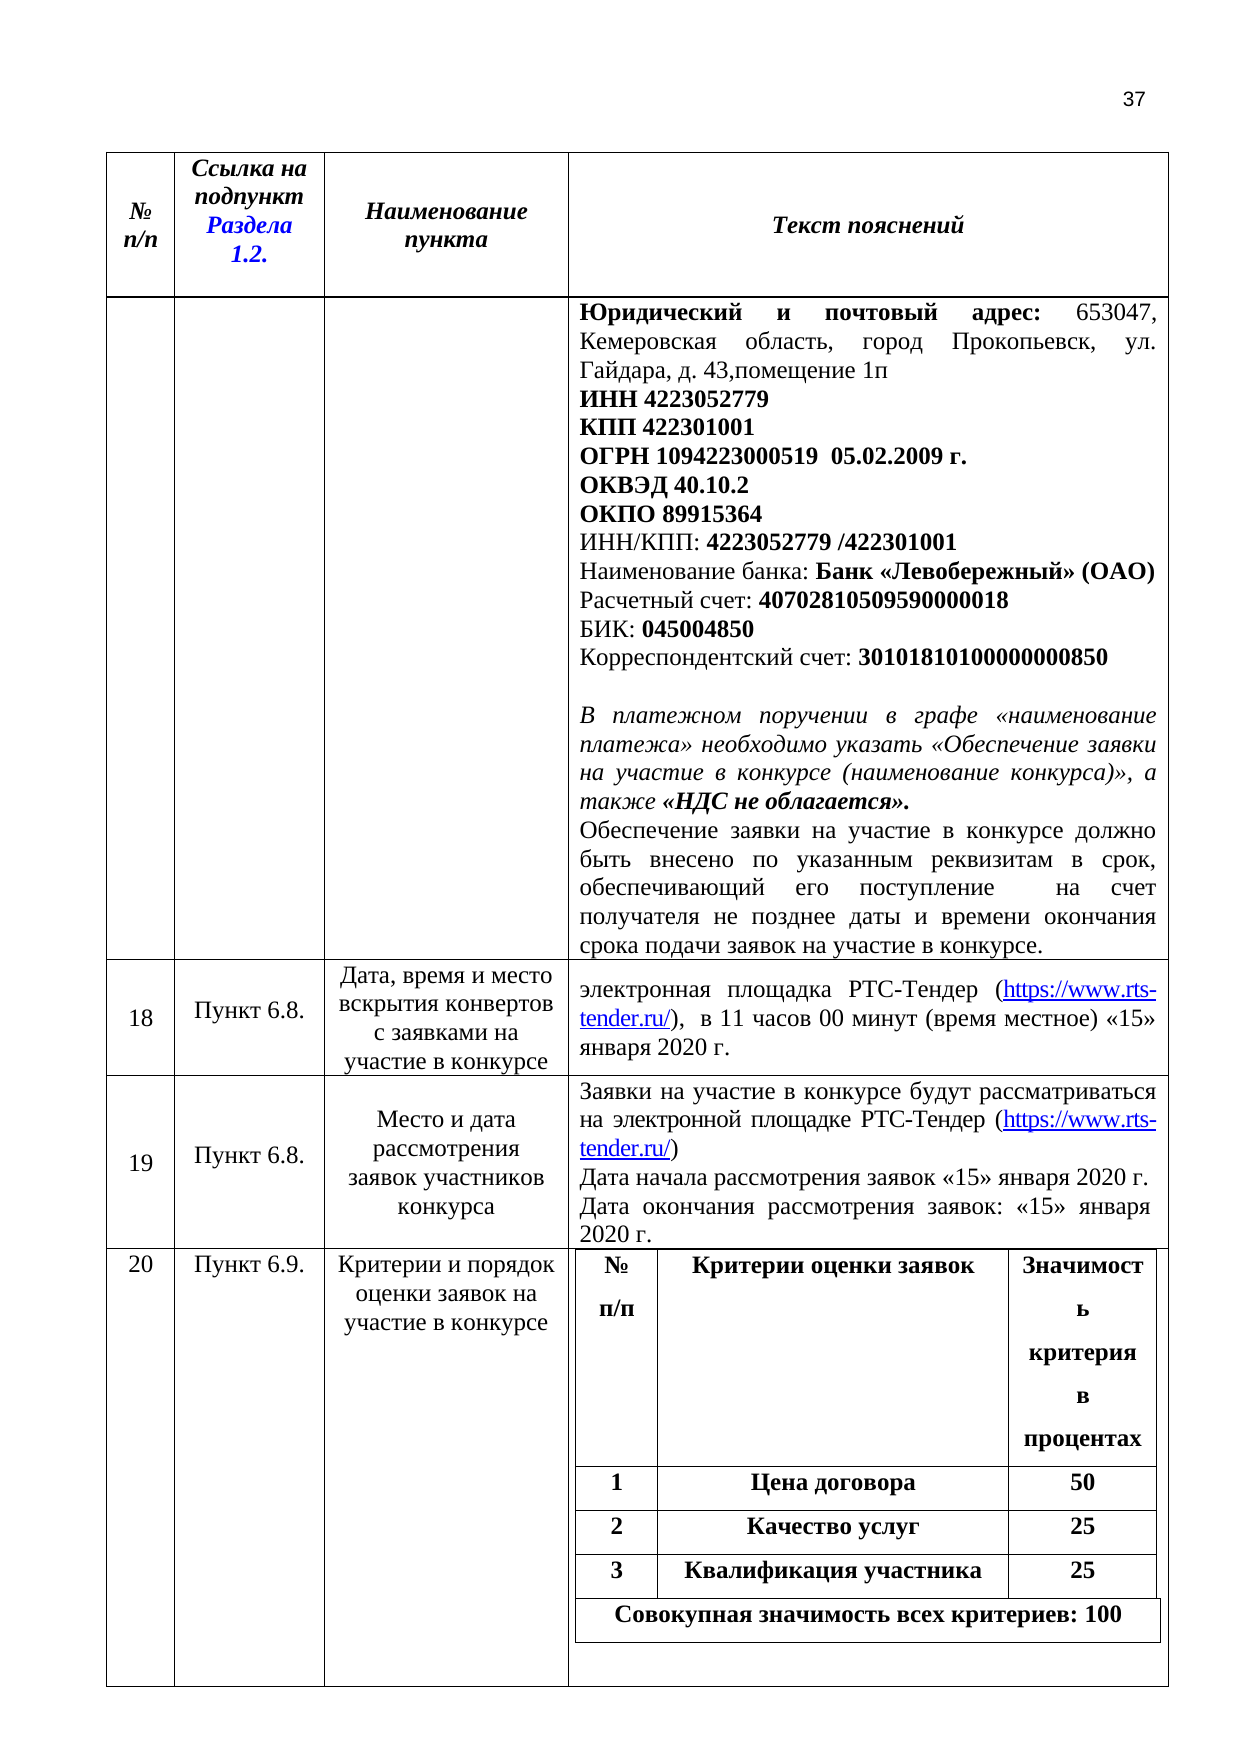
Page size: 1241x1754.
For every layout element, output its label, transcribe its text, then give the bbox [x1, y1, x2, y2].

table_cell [569, 298, 1168, 959]
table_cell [569, 1249, 1168, 1686]
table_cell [325, 1249, 568, 1686]
table_cell 20 [107, 1249, 174, 1686]
table_header Текст пояснений [569, 153, 1168, 296]
table_header Ссылка на подпункт Раздела 1.2. [175, 153, 324, 296]
table_cell 18 [107, 960, 174, 1075]
table_cell Пункт 6.8. [175, 960, 324, 1075]
table_cell 19 [107, 1076, 174, 1248]
table_cell Место и дата рассмотрения заявок участников конкурса [325, 1076, 568, 1248]
table_cell Дата, время и место вскрытия конвертов с заявками на участие в конкурсе [325, 960, 568, 1075]
table_cell Пункт 6.8. [175, 1076, 324, 1248]
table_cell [325, 298, 568, 959]
table_header № п/п [107, 153, 174, 296]
table_header Наименование пункта [325, 153, 568, 296]
table_cell Пункт 6.9. [175, 1249, 324, 1686]
table_cell Заявки на участие в конкурсе будут рассматриваться на электронной площадке РТС-Тендер (https://www.rts-tender.ru/) Дата начала рассмотрения заявок «15» января 2020 г. Дата окончания рассмотрения заявок: «15» января 2020 г. [569, 1076, 1168, 1248]
table_cell электронная площадка РТС-Тендер (https://www.rts-tender.ru/), в 11 часов 00 минут (время местное) «15» января 2020 г. [569, 960, 1168, 1075]
